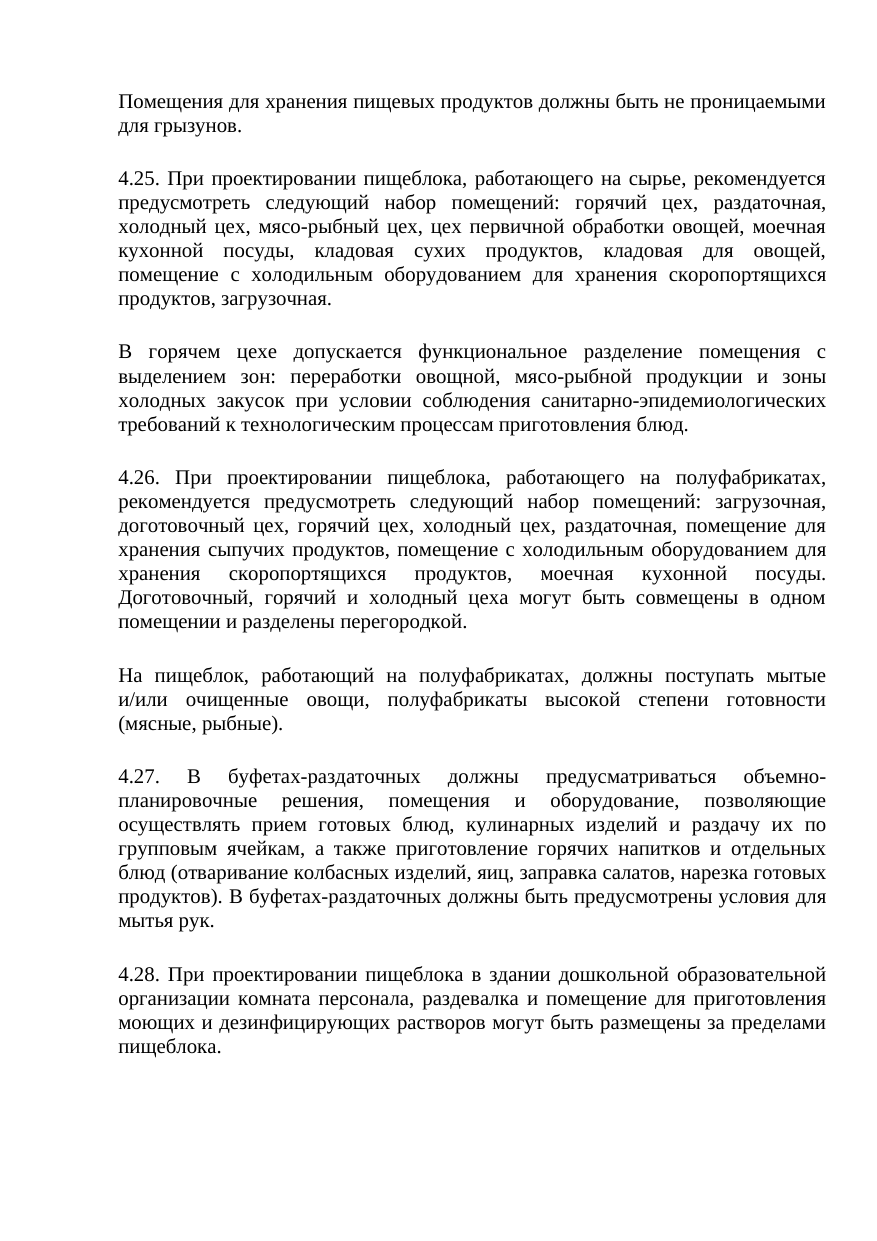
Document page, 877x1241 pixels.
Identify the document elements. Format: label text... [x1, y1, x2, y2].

text Помещения для хранения пищевых продуктов должны быть не проницаемыми для грызунов. [118, 89, 827, 137]
text 4.25. При проектировании пищеблока, работающего на сырье, рекомендуется предусмотреть следующий набор помещений: горячий цех, раздаточная, холодный цех, мясо-рыбный цех, цех первичной обработки овощей, моечная кухонной посуды, кладовая сухих продуктов, кладовая для овощей, помещение с холодильным оборудованием для хранения скоропортящихся продуктов, загрузочная. [118, 166, 827, 310]
text 4.28. При проектировании пищеблока в здании дошкольной образовательной организации комната персонала, раздевалка и помещение для приготовления моющих и дезинфицирующих растворов могут быть размещены за пределами пищеблока. [118, 961, 827, 1058]
text 4.26. При проектировании пищеблока, работающего на полуфабрикатах, рекомендуется предусмотреть следующий набор помещений: загрузочная, доготовочный цех, горячий цех, холодный цех, раздаточная, помещение для хранения сыпучих продуктов, помещение с холодильным оборудованием для хранения скоропортящихся продуктов, моечная кухонной посуды. Доготовочный, горячий и холодный цеха могут быть совмещены в одном помещении и разделены перегородкой. [118, 465, 827, 633]
text 4.27. В буфетах-раздаточных должны предусматриваться объемно-планировочные решения, помещения и оборудование, позволяющие осуществлять прием готовых блюд, кулинарных изделий и раздачу их по групповым ячейкам, а также приготовление горячих напитков и отдельных блюд (отваривание колбасных изделий, яиц, заправка салатов, нарезка готовых продуктов). В буфетах-раздаточных должны быть предусмотрены условия для мытья рук. [118, 764, 827, 932]
text На пищеблок, работающий на полуфабрикатах, должны поступать мытые и/или очищенные овощи, полуфабрикаты высокой степени готовности (мясные, рыбные). [118, 662, 827, 735]
text В горячем цехе допускается функциональное разделение помещения с выделением зон: переработки овощной, мясо-рыбной продукции и зоны холодных закусок при условии соблюдения санитарно-эпидемиологических требований к технологическим процессам приготовления блюд. [118, 339, 827, 436]
